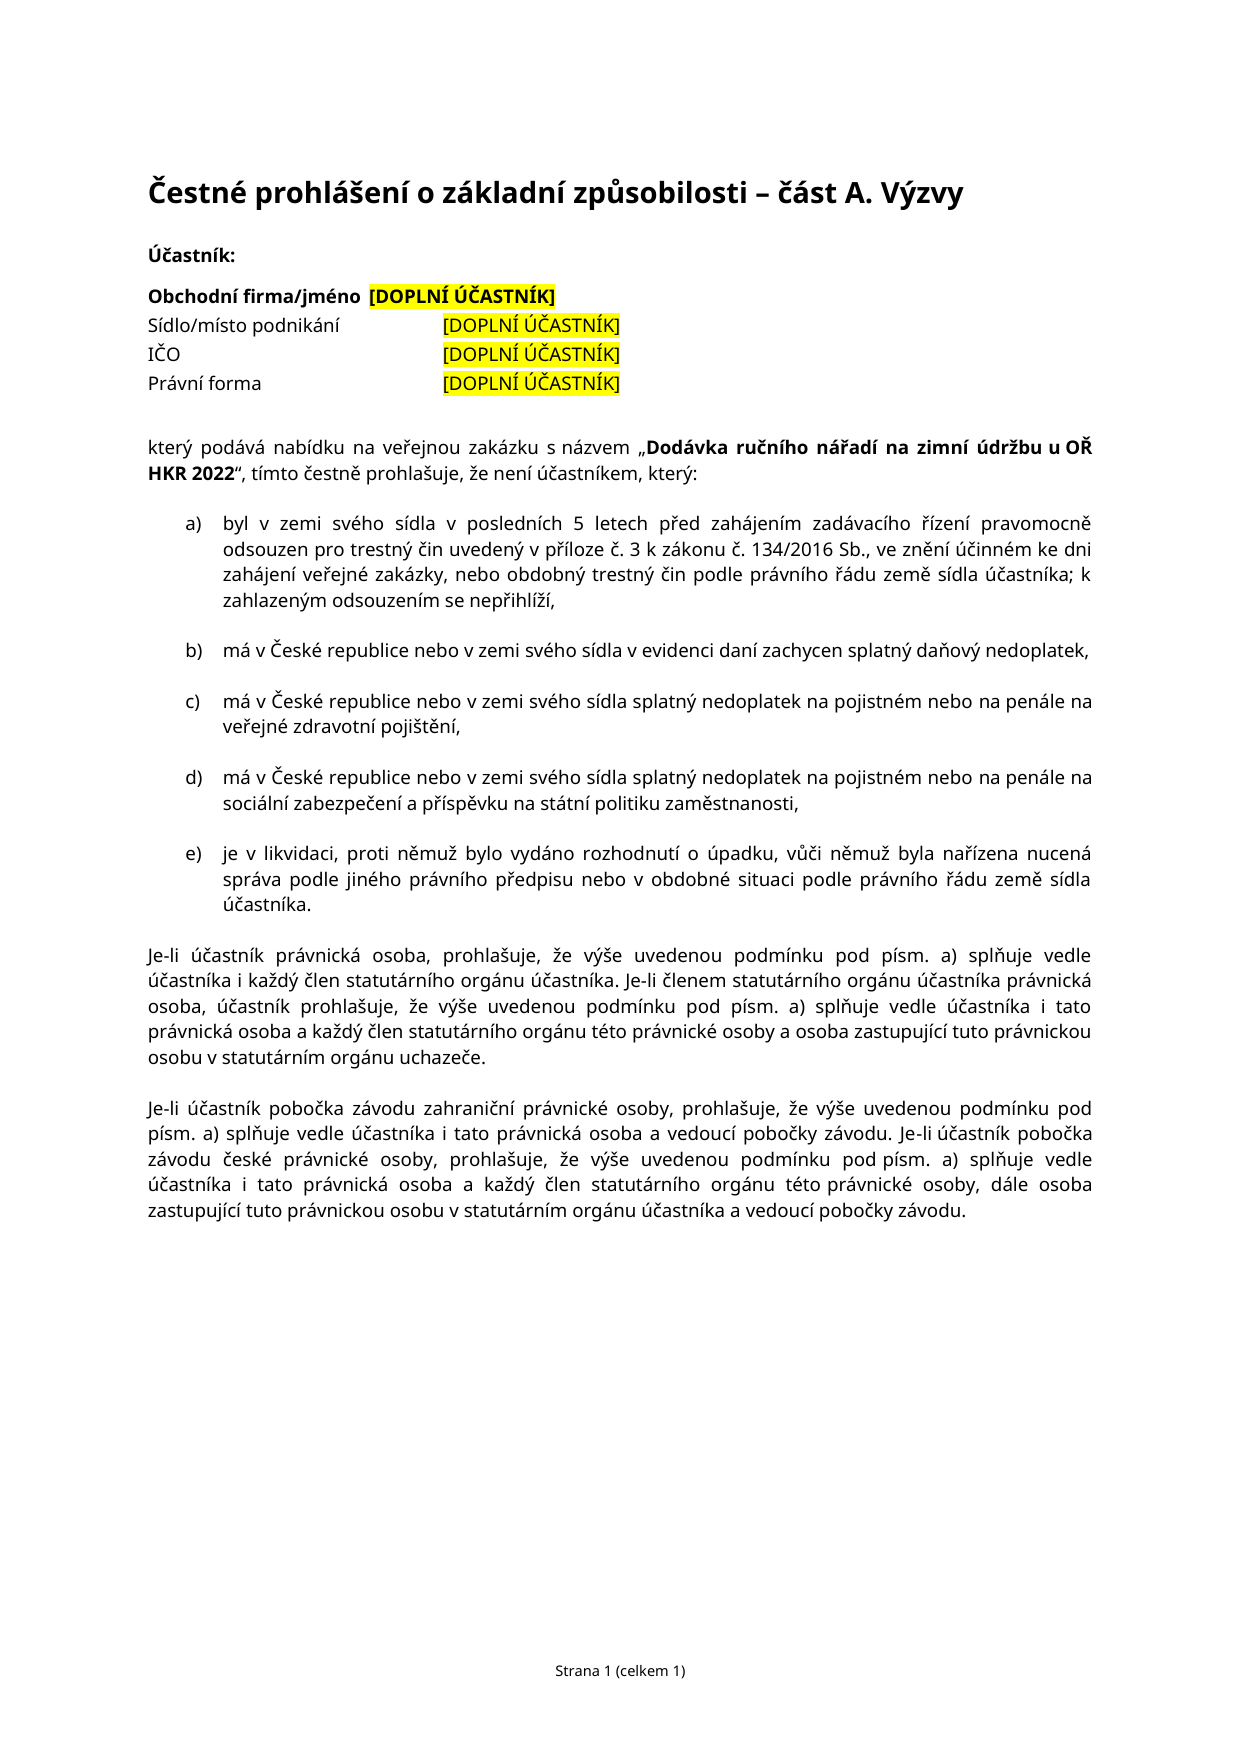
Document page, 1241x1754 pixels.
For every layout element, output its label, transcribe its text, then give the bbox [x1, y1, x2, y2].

text Účastník: [148, 237, 1093, 268]
text Je-li účastník pobočka závodu zahraniční právnické osoby, prohlašuje, že výše uvedenou podmínku pod písm. a) splňuje vedle účastníka i tato právnická osoba a vedoucí pobočky závodu. Je-li účastník pobočka závodu české právnické osoby, prohlašuje, že výše uvedenou podmínku pod písm. a) splňuje vedle účastníka i tato právnická osoba a každý člen statutárního orgánu této právnické osoby, dále osoba zastupující tuto právnickou osobu v statutárním orgánu účastníka a vedoucí pobočky závodu. [148, 1095, 1093, 1223]
list byl v zemi svého sídla v posledních 5 letech před zahájením zadávacího řízení pravomocně odsouzen pro trestný čin uvedený v příloze č. 3 k zákonu č. 134/2016 Sb., ve znění účinném ke dni zahájení veřejné zakázky, nebo obdobný trestný čin podle právního řádu země sídla účastníka; k zahlazeným odsouzením se nepřihlíží, [185, 511, 1093, 613]
text Je-li účastník právnická osoba, prohlašuje, že výše uvedenou podmínku pod písm. a) splňuje vedle účastníka i každý člen statutárního orgánu účastníka. Je-li členem statutárního orgánu účastníka právnická osoba, účastník prohlašuje, že výše uvedenou podmínku pod písm. a) splňuje vedle účastníka i tato právnická osoba a každý člen statutárního orgánu této právnické osoby a osoba zastupující tuto právnickou osobu v statutárním orgánu uchazeče. [148, 942, 1093, 1069]
list má v České republice nebo v zemi svého sídla splatný nedoplatek na pojistném nebo na penále na sociální zabezpečení a příspěvku na státní politiku zaměstnanosti, [185, 764, 1093, 815]
text který podává nabídku na veřejnou zakázku s názvem „Dodávka ručního nářadí na zimní údržbu u OŘ HKR 2022“, tímto čestně prohlašuje, že není účastníkem, který: [148, 434, 1093, 486]
list je v likvidaci, proti němuž bylo vydáno rozhodnutí o úpadku, vůči němuž byla nařízena nucená správa podle jiného právního předpisu nebo v obdobné situaci podle právního řádu země sídla účastníka. [185, 840, 1093, 917]
text Obchodní firma/jméno [DOPLNÍ ÚČASTNÍK] [148, 281, 1093, 310]
text Právní forma [DOPLNÍ ÚČASTNÍK] [148, 368, 1093, 397]
text IČO [DOPLNÍ ÚČASTNÍK] [148, 339, 1093, 368]
list má v České republice nebo v zemi svého sídla splatný nedoplatek na pojistném nebo na penále na veřejné zdravotní pojištění, [185, 688, 1093, 739]
text Sídlo/místo podnikání [DOPLNÍ ÚČASTNÍK] [148, 310, 1093, 339]
list má v České republice nebo v zemi svého sídla v evidenci daní zachycen splatný daňový nedoplatek, [185, 638, 1093, 663]
text Čestné prohlášení o základní způsobilosti – část A. Výzvy [148, 173, 1093, 212]
